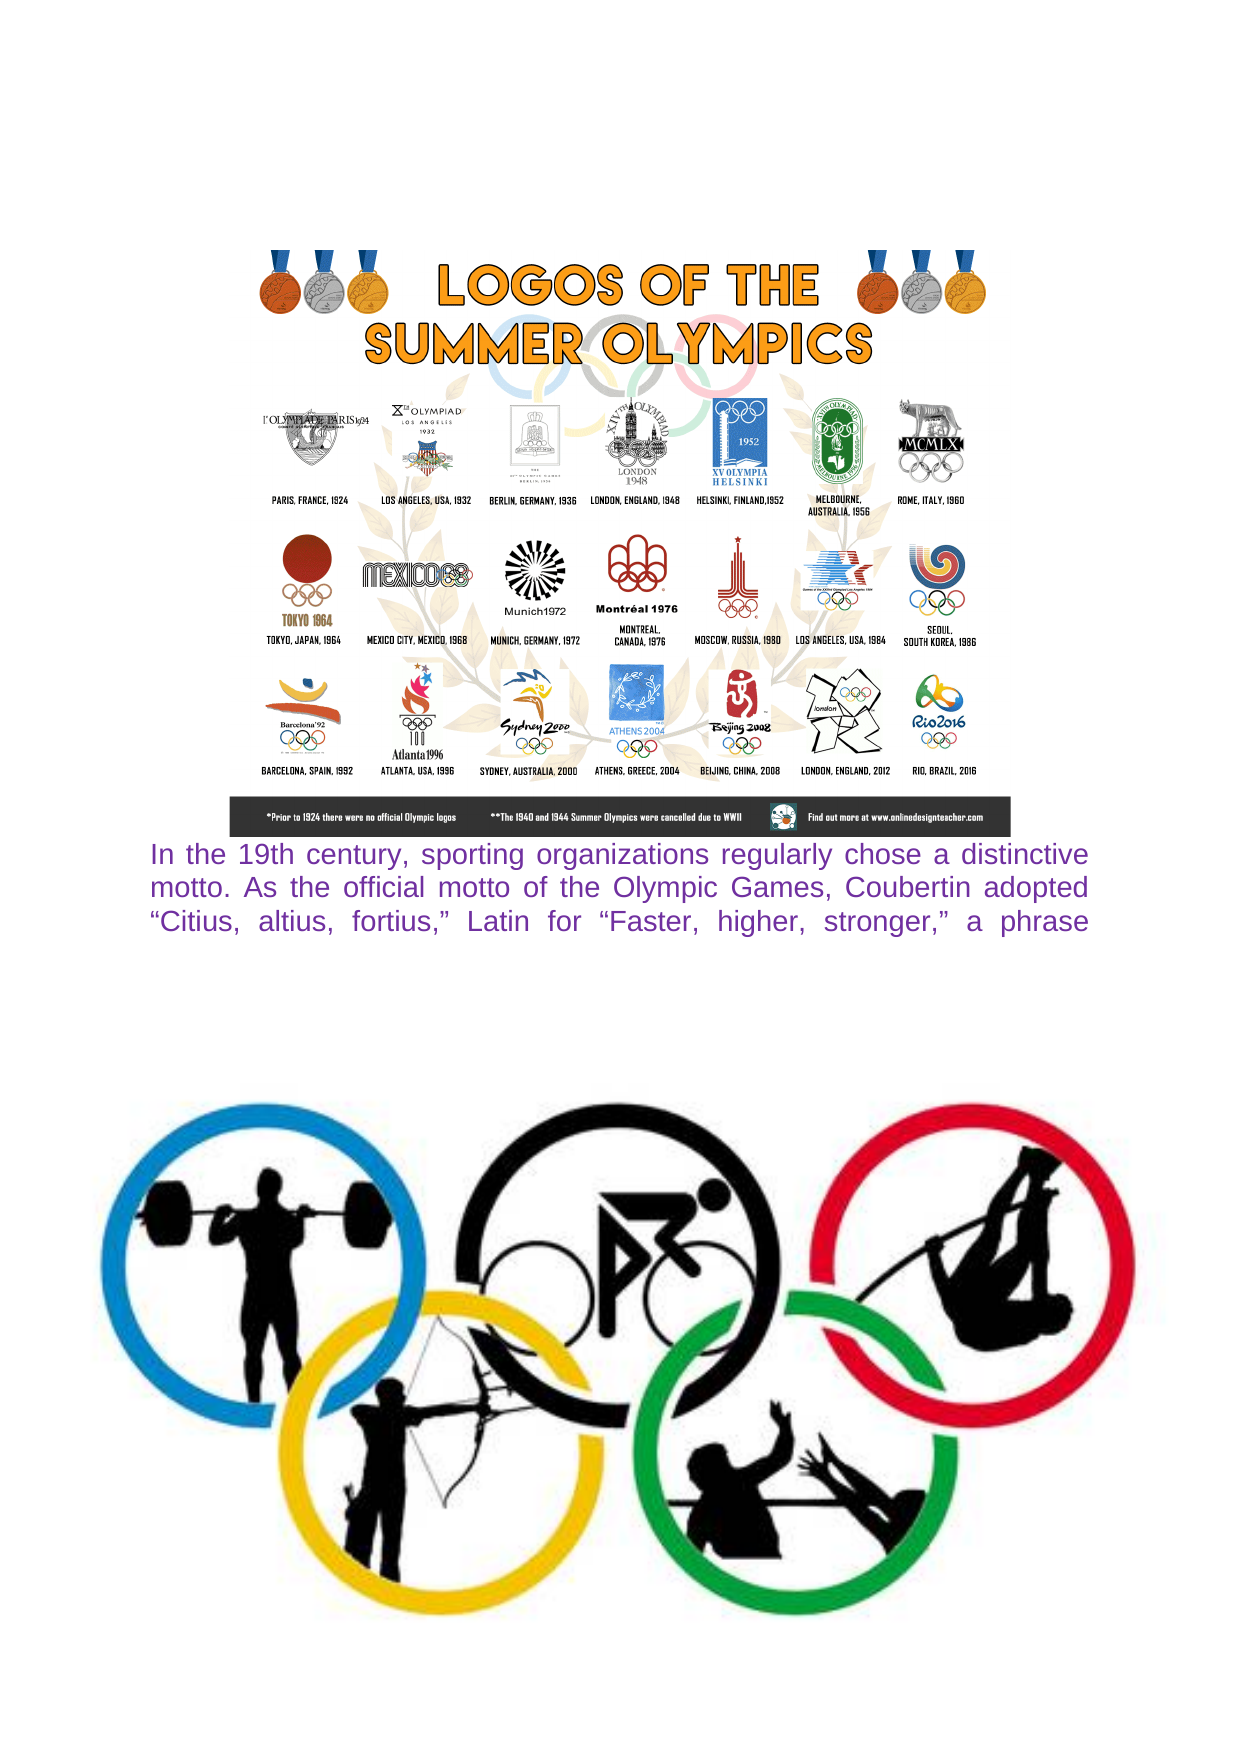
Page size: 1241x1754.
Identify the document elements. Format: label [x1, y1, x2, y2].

picture [57, 955, 1185, 1752]
picture [229, 250, 1011, 837]
